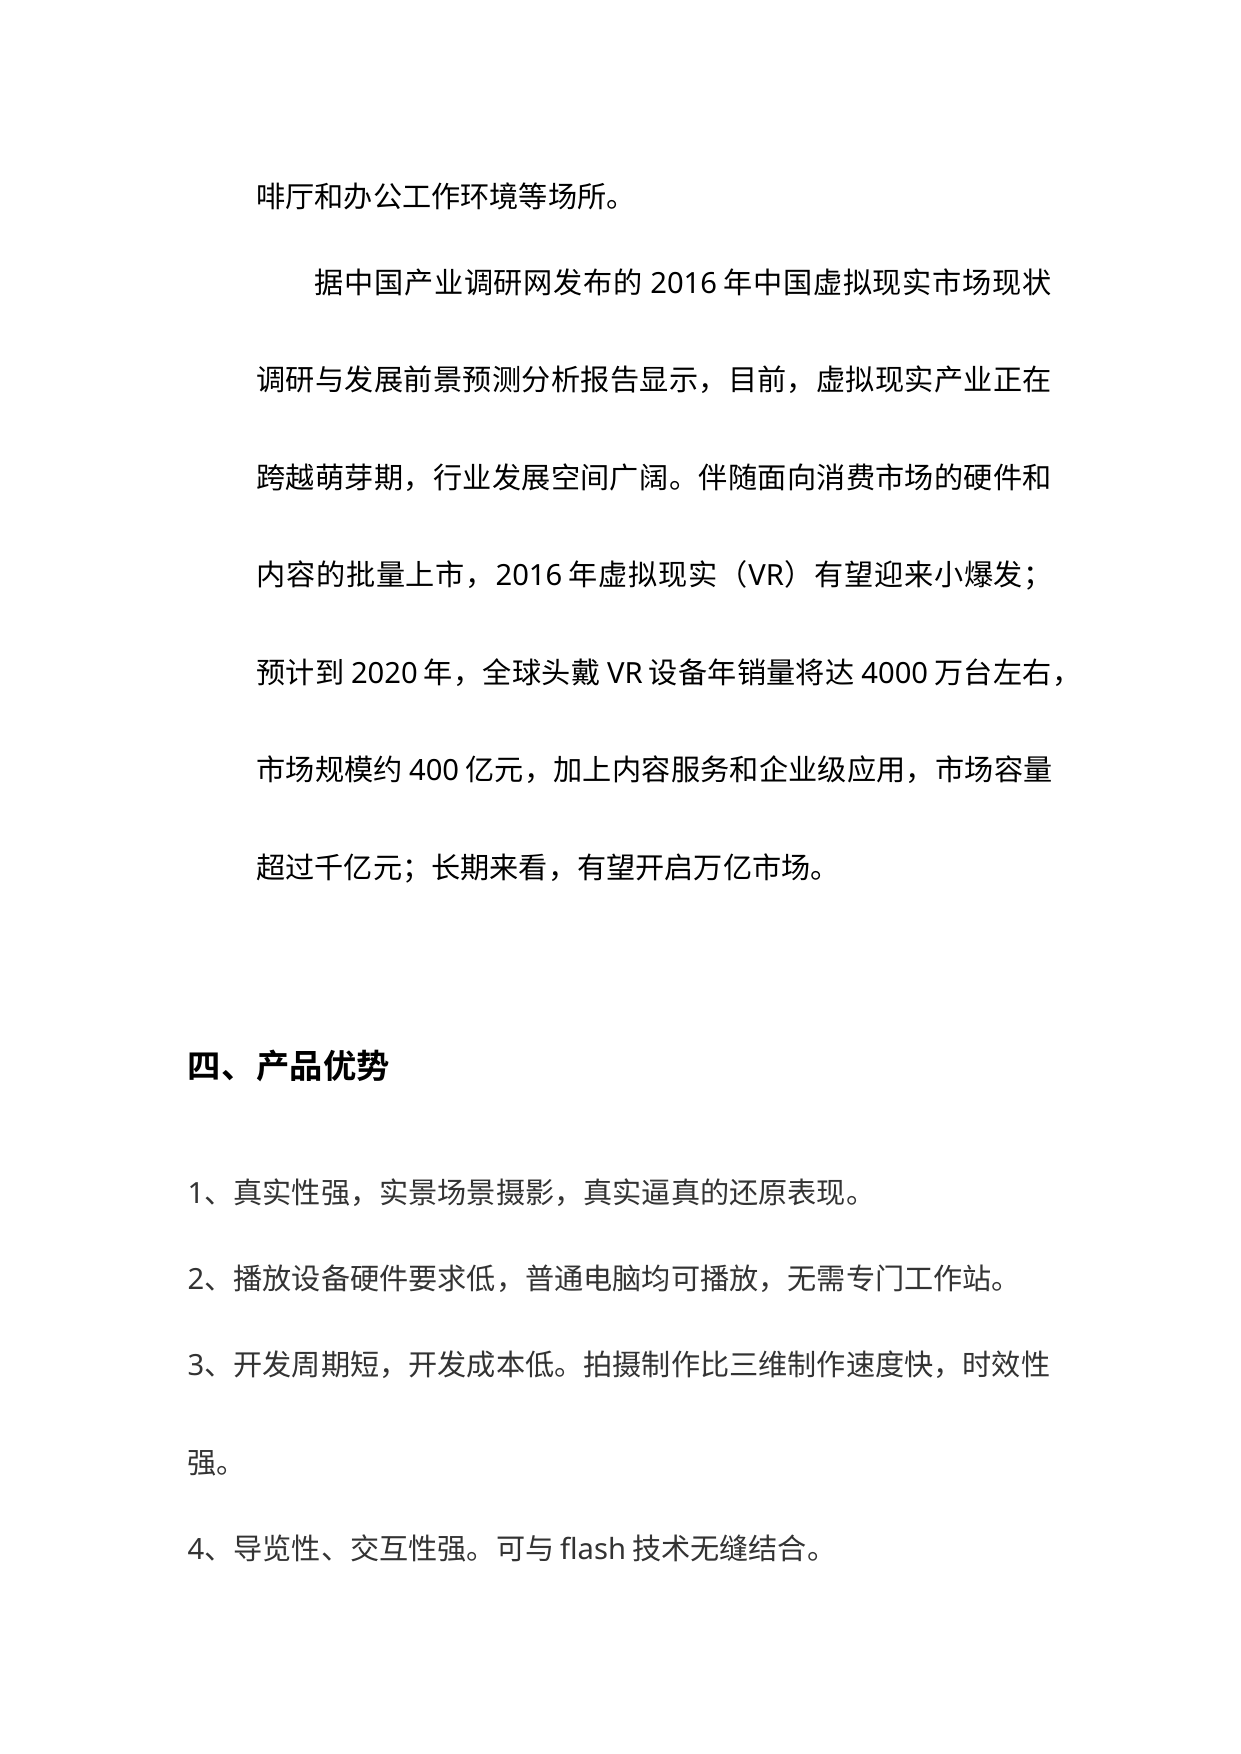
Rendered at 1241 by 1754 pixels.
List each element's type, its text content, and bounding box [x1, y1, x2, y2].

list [256, 162, 1053, 227]
text 2、播放设备硬件要求低，普通电脑均可播放，无需专门工作站。 [187, 1244, 1053, 1309]
list 据中国产业调研网发布的2016年中国虚拟现实市场现状调研与发展前景预测分析报告显示，目前，虚拟现实产业正在跨越萌芽期，行业发展空间广阔。伴随面向消费市场的硬件和内容的批量上市，2016年虚拟现实（VR）有望迎来小爆发；预计到2020年，全球头戴VR设备年销量将达4000万台左右，市场规模约400亿元，加上内容服务和企业级应用，市场容量超过千亿元；长期来看，有望开启万亿市场。 [256, 248, 1053, 898]
text 3、开发周期短，开发成本低。拍摄制作比三维制作速度快，时效性强。 [187, 1331, 1053, 1493]
text 1、真实性强，实景场景摄影，真实逼真的还原表现。 [187, 1158, 1053, 1223]
text 4、导览性、交互性强。可与flash技术无缝结合。 [187, 1514, 1053, 1579]
subtitle 产品优势 [187, 1031, 1053, 1096]
